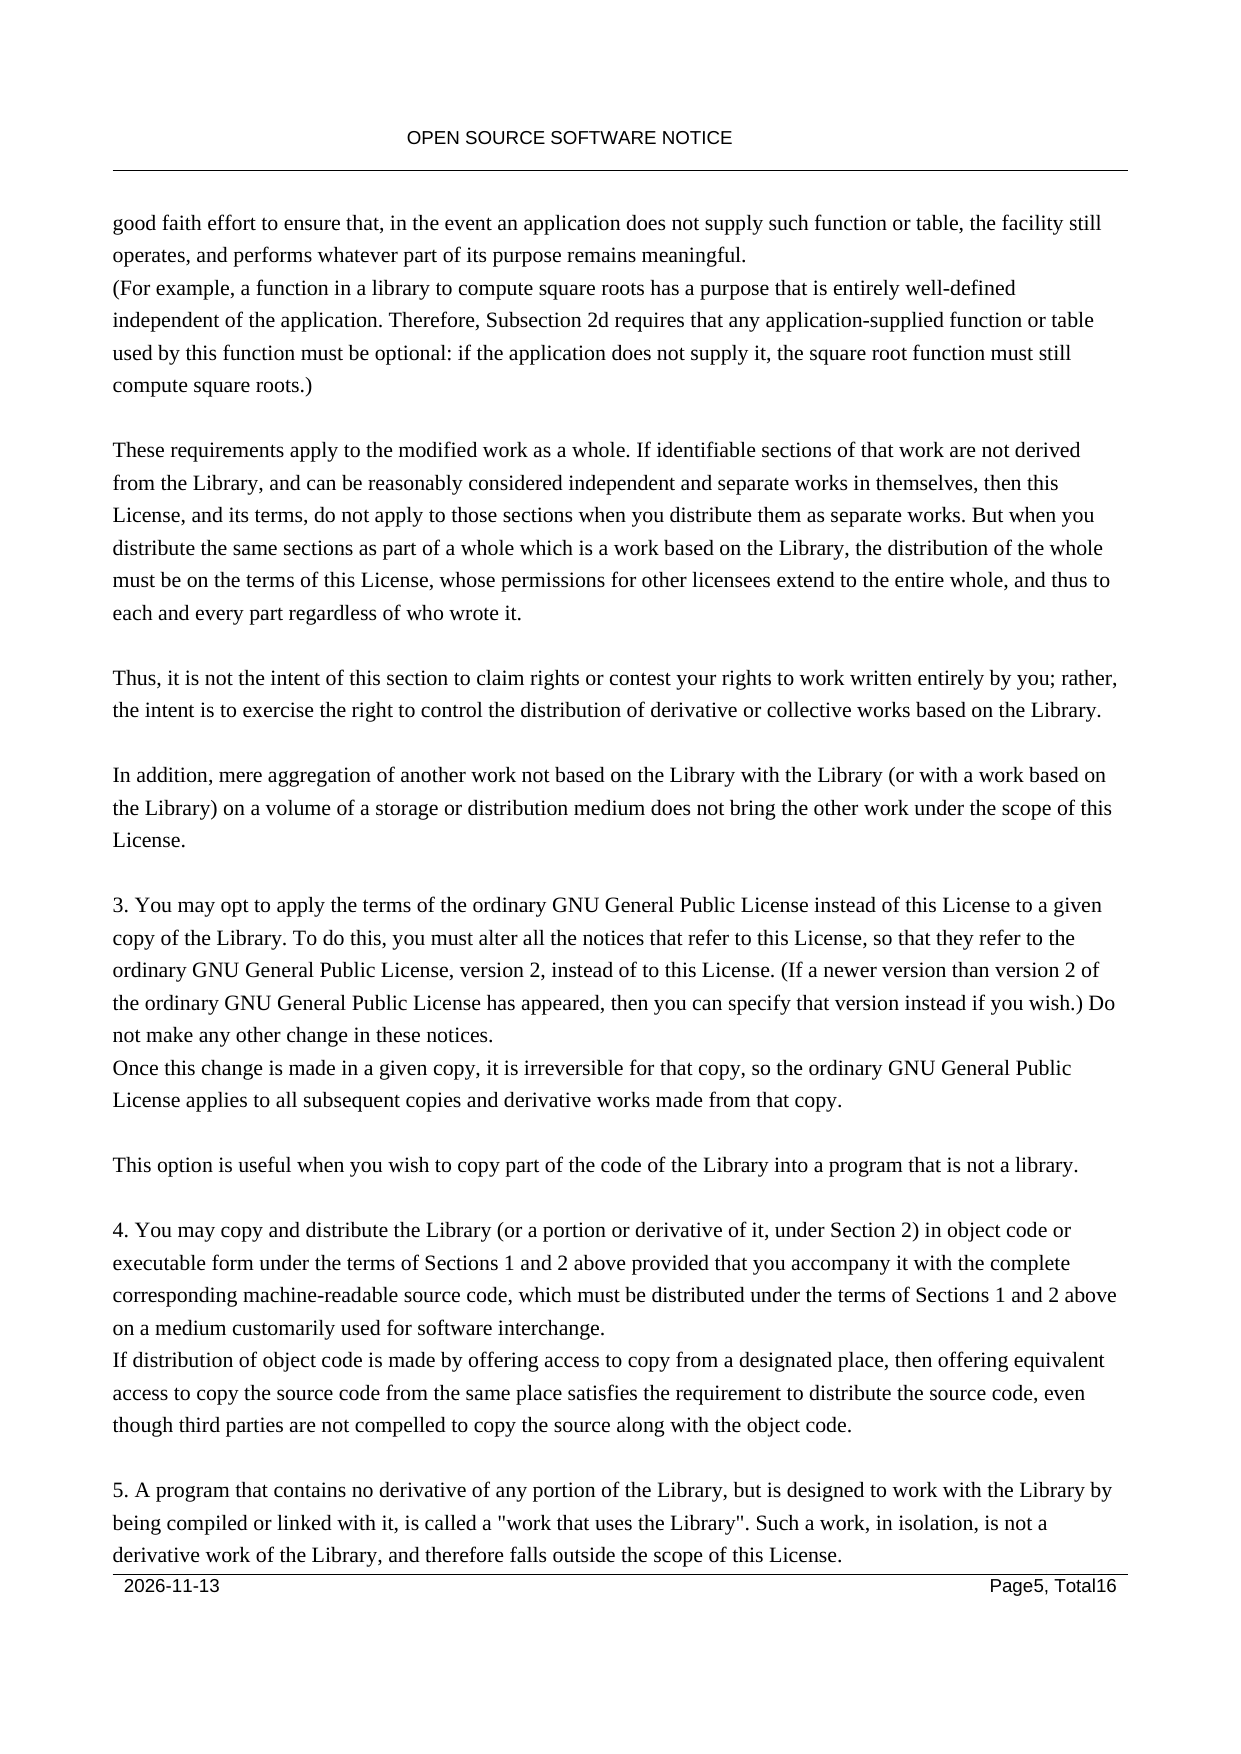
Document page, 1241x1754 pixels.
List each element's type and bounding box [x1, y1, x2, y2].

text [112, 206, 1128, 1571]
